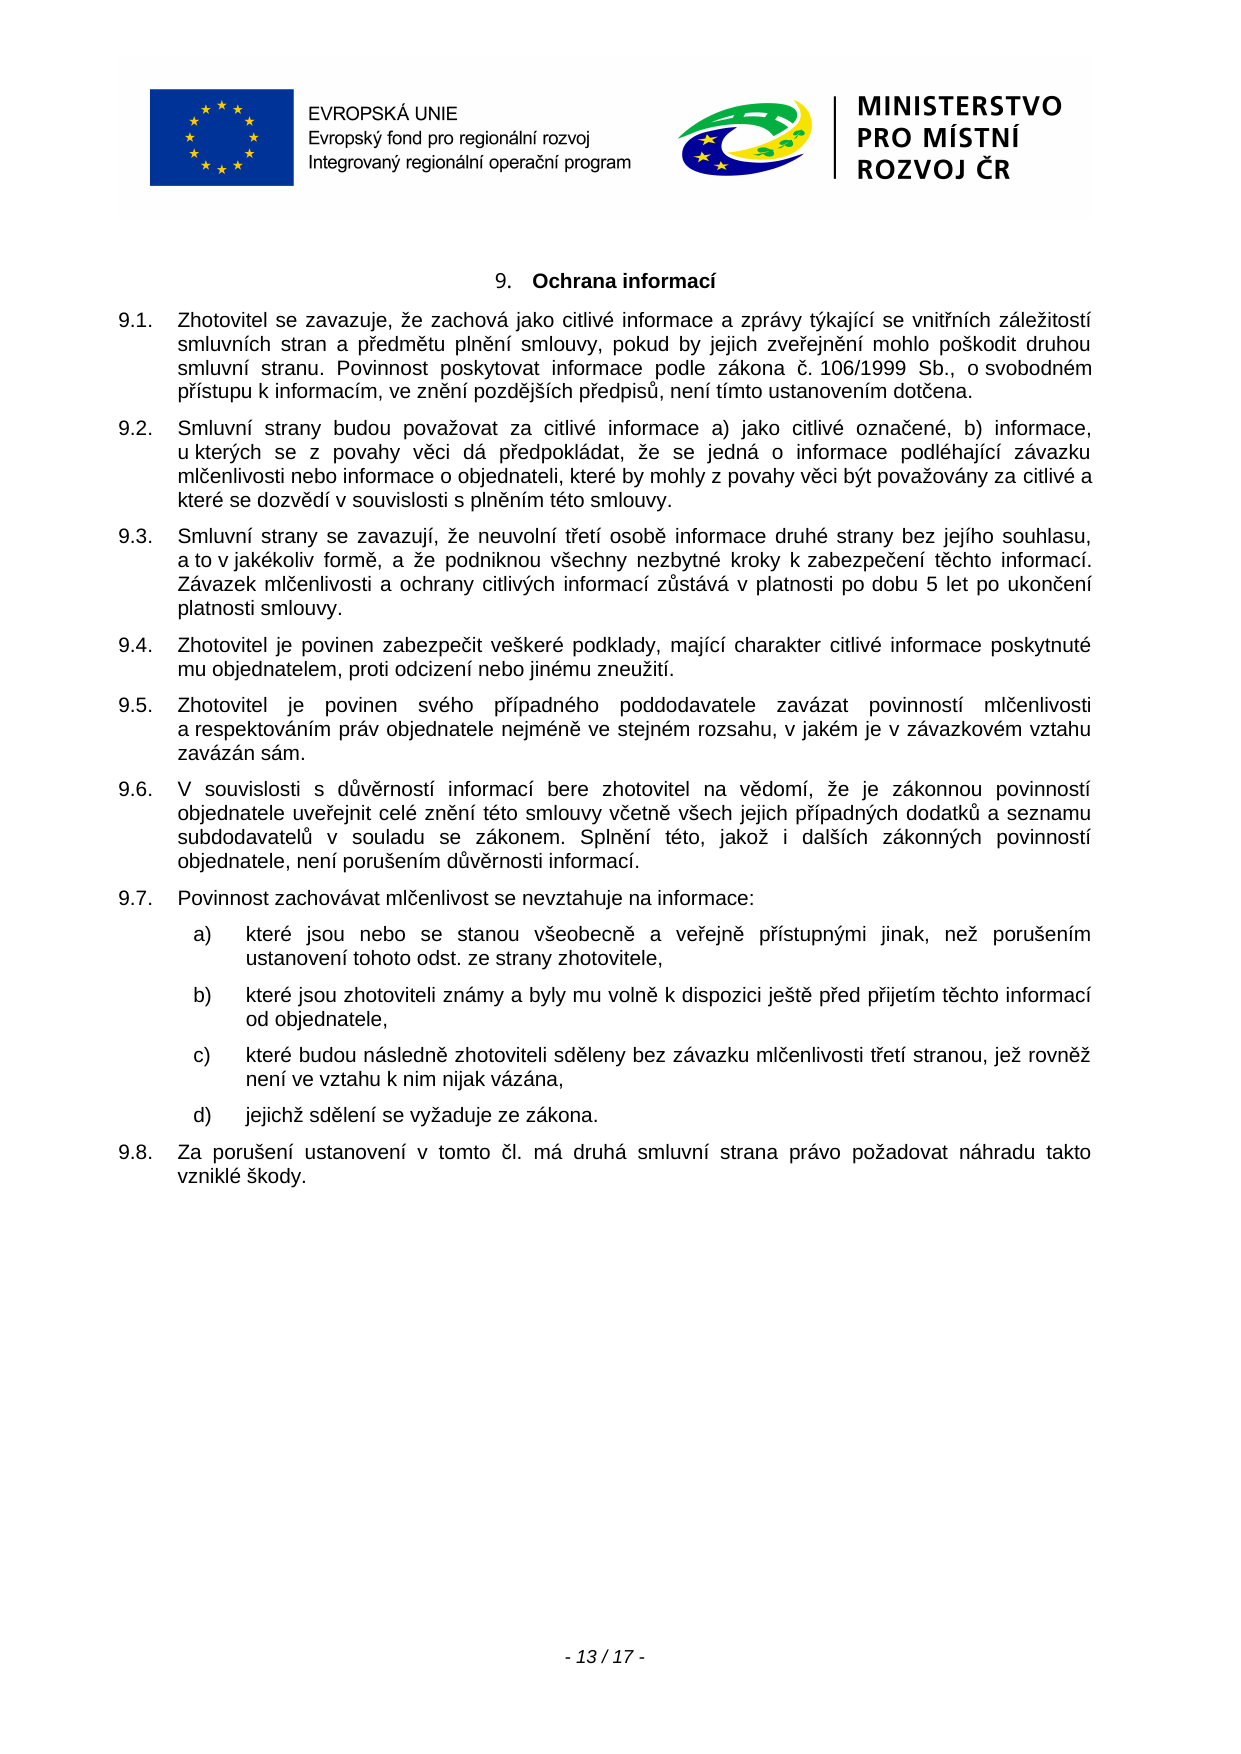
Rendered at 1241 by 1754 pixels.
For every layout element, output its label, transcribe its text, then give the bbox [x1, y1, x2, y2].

title Smluvní strany se zavazují, že neuvolní třetí osobě informace druhé strany bez jejího souhlasu, a to v jakékoliv formě, a že podniknou všechny nezbytné kroky k zabezpečení těchto informací. Závazek mlčenlivosti a ochrany citlivých informací zůstává v platnosti po dobu 5 let po ukončení platnosti smlouvy. [118, 524, 1092, 620]
title Zhotovitel je povinen zabezpečit veškeré podklady, mající charakter citlivé informace poskytnuté mu objednatelem, proti odcizení nebo jinému zneužití. [118, 632, 1092, 680]
title V souvislosti s důvěrností informací bere zhotovitel na vědomí, že je zákonnou povinností objednatele uveřejnit celé znění této smlouvy včetně všech jejich případných dodatků a seznamu subdodavatelů v souladu se zákonem. Splnění této, jakož i dalších zákonných povinností objednatele, není porušením důvěrnosti informací. [118, 777, 1092, 873]
picture [118, 56, 1093, 218]
title které jsou nebo se stanou všeobecně a veřejně přístupnými jinak, než porušením ustanovení tohoto odst. ze strany zhotovitele, [193, 922, 1092, 970]
title Zhotovitel se zavazuje, že zachová jako citlivé informace a zprávy týkající se vnitřních záležitostí smluvních stran a předmětu plnění smlouvy, pokud by jejich zveřejnění mohlo poškodit druhou smluvní stranu. Povinnost poskytovat informace podle zákona č. 106/1999 Sb., o svobodném přístupu k informacím, ve znění pozdějších předpisů, není tímto ustanovením dotčena. [118, 307, 1092, 403]
title Zhotovitel je povinen svého případného poddodavatele zavázat povinností mlčenlivosti a respektováním práv objednatele nejméně ve stejném rozsahu, v jakém je v závazkovém vztahu zavázán sám. [118, 693, 1092, 765]
title Za porušení ustanovení v tomto čl. má druhá smluvní strana právo požadovat náhradu takto vzniklé škody. [118, 1140, 1092, 1188]
title Ochrana informací [118, 266, 1092, 295]
title které jsou zhotoviteli známy a byly mu volně k dispozici ještě před přijetím těchto informací od objednatele, [193, 982, 1092, 1030]
title Smluvní strany budou považovat za citlivé informace a) jako citlivé označené, b) informace, u kterých se z povahy věci dá předpokládat, že se jedná o informace podléhající závazku mlčenlivosti nebo informace o objednateli, které by mohly z povahy věci být považovány za citlivé a které se dozvědí v souvislosti s plněním této smlouvy. [118, 416, 1092, 512]
title jejichž sdělení se vyžaduje ze zákona. [193, 1103, 1092, 1127]
title Povinnost zachovávat mlčenlivost se nevztahuje na informace: [118, 886, 1092, 909]
title které budou následně zhotoviteli sděleny bez závazku mlčenlivosti třetí stranou, jež rovněž není ve vztahu k nim nijak vázána, [193, 1043, 1092, 1091]
